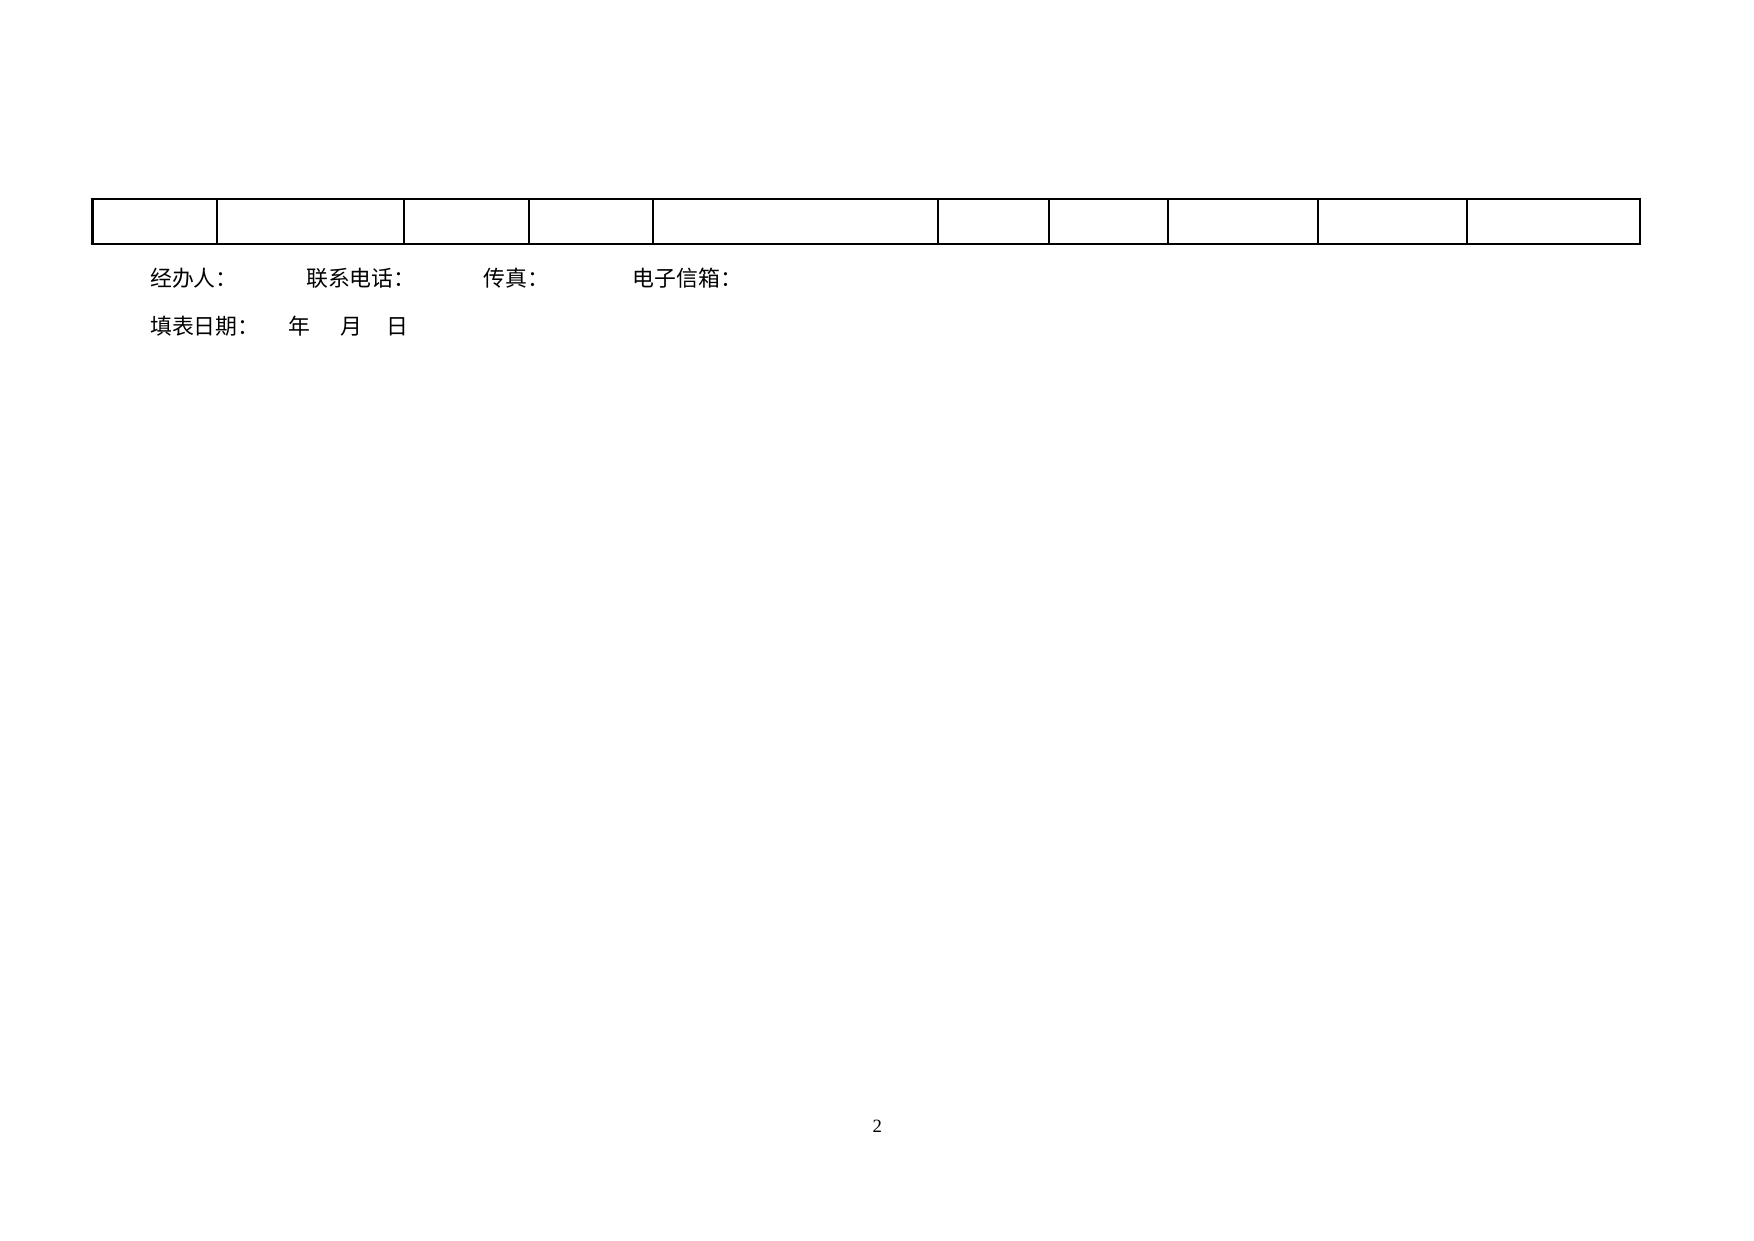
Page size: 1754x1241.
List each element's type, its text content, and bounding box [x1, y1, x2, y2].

table_cell [1319, 200, 1466, 243]
table_cell [939, 200, 1048, 243]
text 填表日期： 年 月 日 [150, 309, 1604, 341]
table_cell [530, 200, 652, 243]
text 经办人： 联系电话： 传真： 电子信箱： [150, 261, 1604, 293]
table_cell [218, 200, 403, 243]
table_cell [1050, 200, 1167, 243]
table_cell [405, 200, 528, 243]
table_cell [94, 200, 216, 243]
table_cell [1468, 200, 1639, 243]
table_cell [1169, 200, 1317, 243]
table_cell [654, 200, 937, 243]
